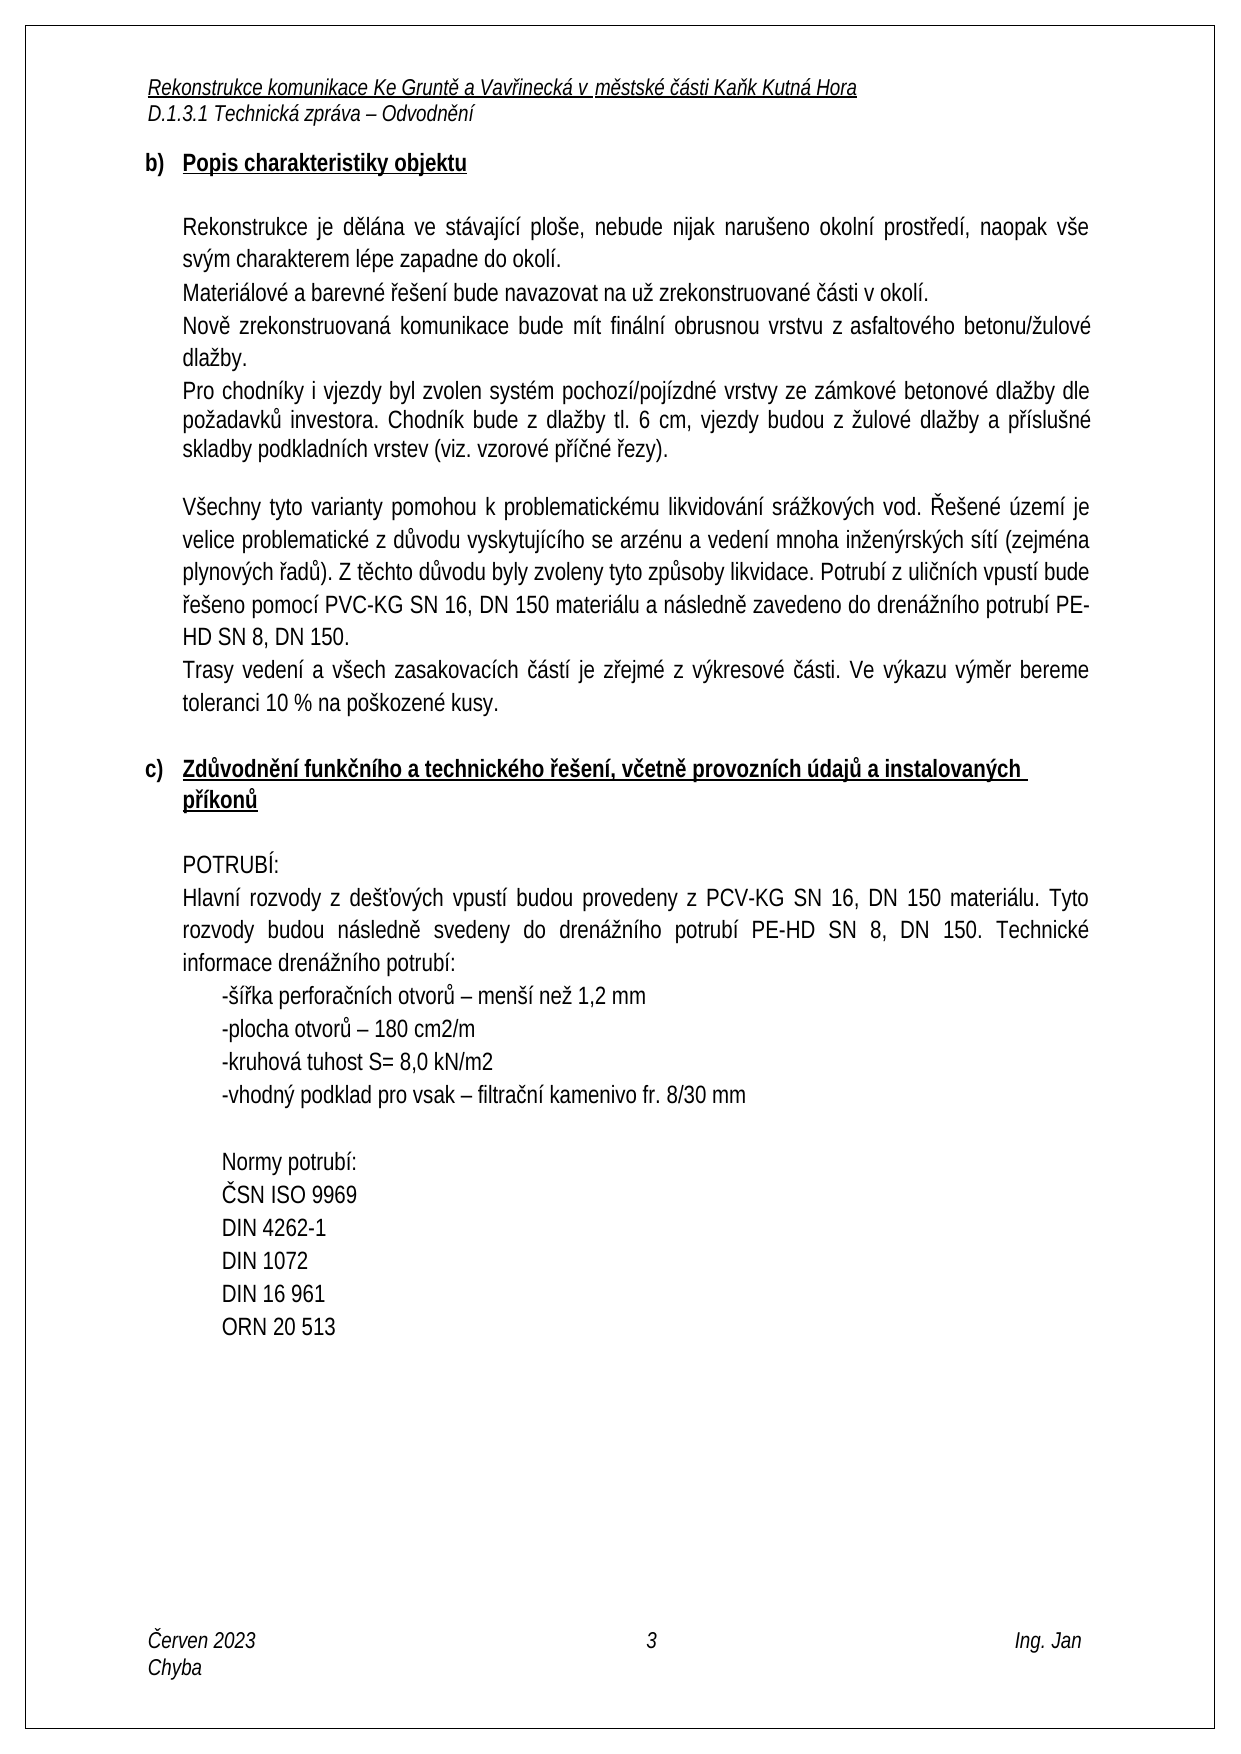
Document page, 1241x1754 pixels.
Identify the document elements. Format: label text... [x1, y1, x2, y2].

text ČSN ISO 9969 [148, 1180, 1092, 1208]
text -vhodný podklad pro vsak – filtrační kamenivo fr. 8/30 mm [148, 1080, 1092, 1109]
subtitle Zdůvodnění funkčního a technického řešení, včetně provozních údajů a instalovaných příkonů [145, 754, 1093, 814]
text DIN 4262-1 [148, 1213, 1092, 1242]
subtitle Popis charakteristiky objektu [145, 148, 1093, 176]
text Nově zrekonstruovaná komunikace bude mít finální obrusnou vrstvu z asfaltového betonu/žulové dlažby. [182, 311, 1092, 372]
text DIN 1072 [148, 1246, 1092, 1275]
text -šířka perforačních otvorů – menší než 1,2 mm [148, 981, 1092, 1010]
text POTRUBÍ: [182, 849, 1092, 878]
text Všechny tyto varianty pomohou k problematickému likvidování srážkových vod. Řešené území je velice problematické z důvodu vyskytujícího se arzénu a vedení mnoha inženýrských sítí (zejména plynových řadů). Z těchto důvodu byly zvoleny tyto způsoby likvidace. Potrubí z uličních vpustí bude řešeno pomocí PVC-KG SN 16, DN 150 materiálu a následně zavedeno do drenážního potrubí PE-HD SN 8, DN 150. [182, 492, 1092, 651]
text -kruhová tuhost S= 8,0 kN/m2 [148, 1047, 1092, 1076]
text Trasy vedení a všech zasakovacích částí je zřejmé z výkresové části. Ve výkazu výměr bereme toleranci 10 % na poškozené kusy. [182, 656, 1092, 717]
text Materiálové a barevné řešení bude navazovat na už zrekonstruované části v okolí. [182, 277, 1092, 306]
text Rekonstrukce je dělána ve stávající ploše, nebude nijak narušeno okolní prostředí, naopak vše svým charakterem lépe zapadne do okolí. [182, 212, 1092, 273]
text Normy potrubí: [148, 1147, 1092, 1175]
text ORN 20 513 [148, 1312, 1092, 1341]
text -plocha otvorů – 180 cm2/m [148, 1014, 1092, 1043]
text DIN 16 961 [148, 1279, 1092, 1308]
text Hlavní rozvody z dešťových vpustí budou provedeny z PCV-KG SN 16, DN 150 materiálu. Tyto rozvody budou následně svedeny do drenážního potrubí PE-HD SN 8, DN 150. Technické informace drenážního potrubí: [182, 883, 1092, 977]
text Pro chodníky i vjezdy byl zvolen systém pochozí/pojízdné vrstvy ze zámkové betonové dlažby dle požadavků investora. Chodník bude z dlažby tl. 6 cm, vjezdy budou z žulové dlažby a příslušné skladby podkladních vrstev (viz. vzorové příčné řezy). [182, 376, 1092, 462]
